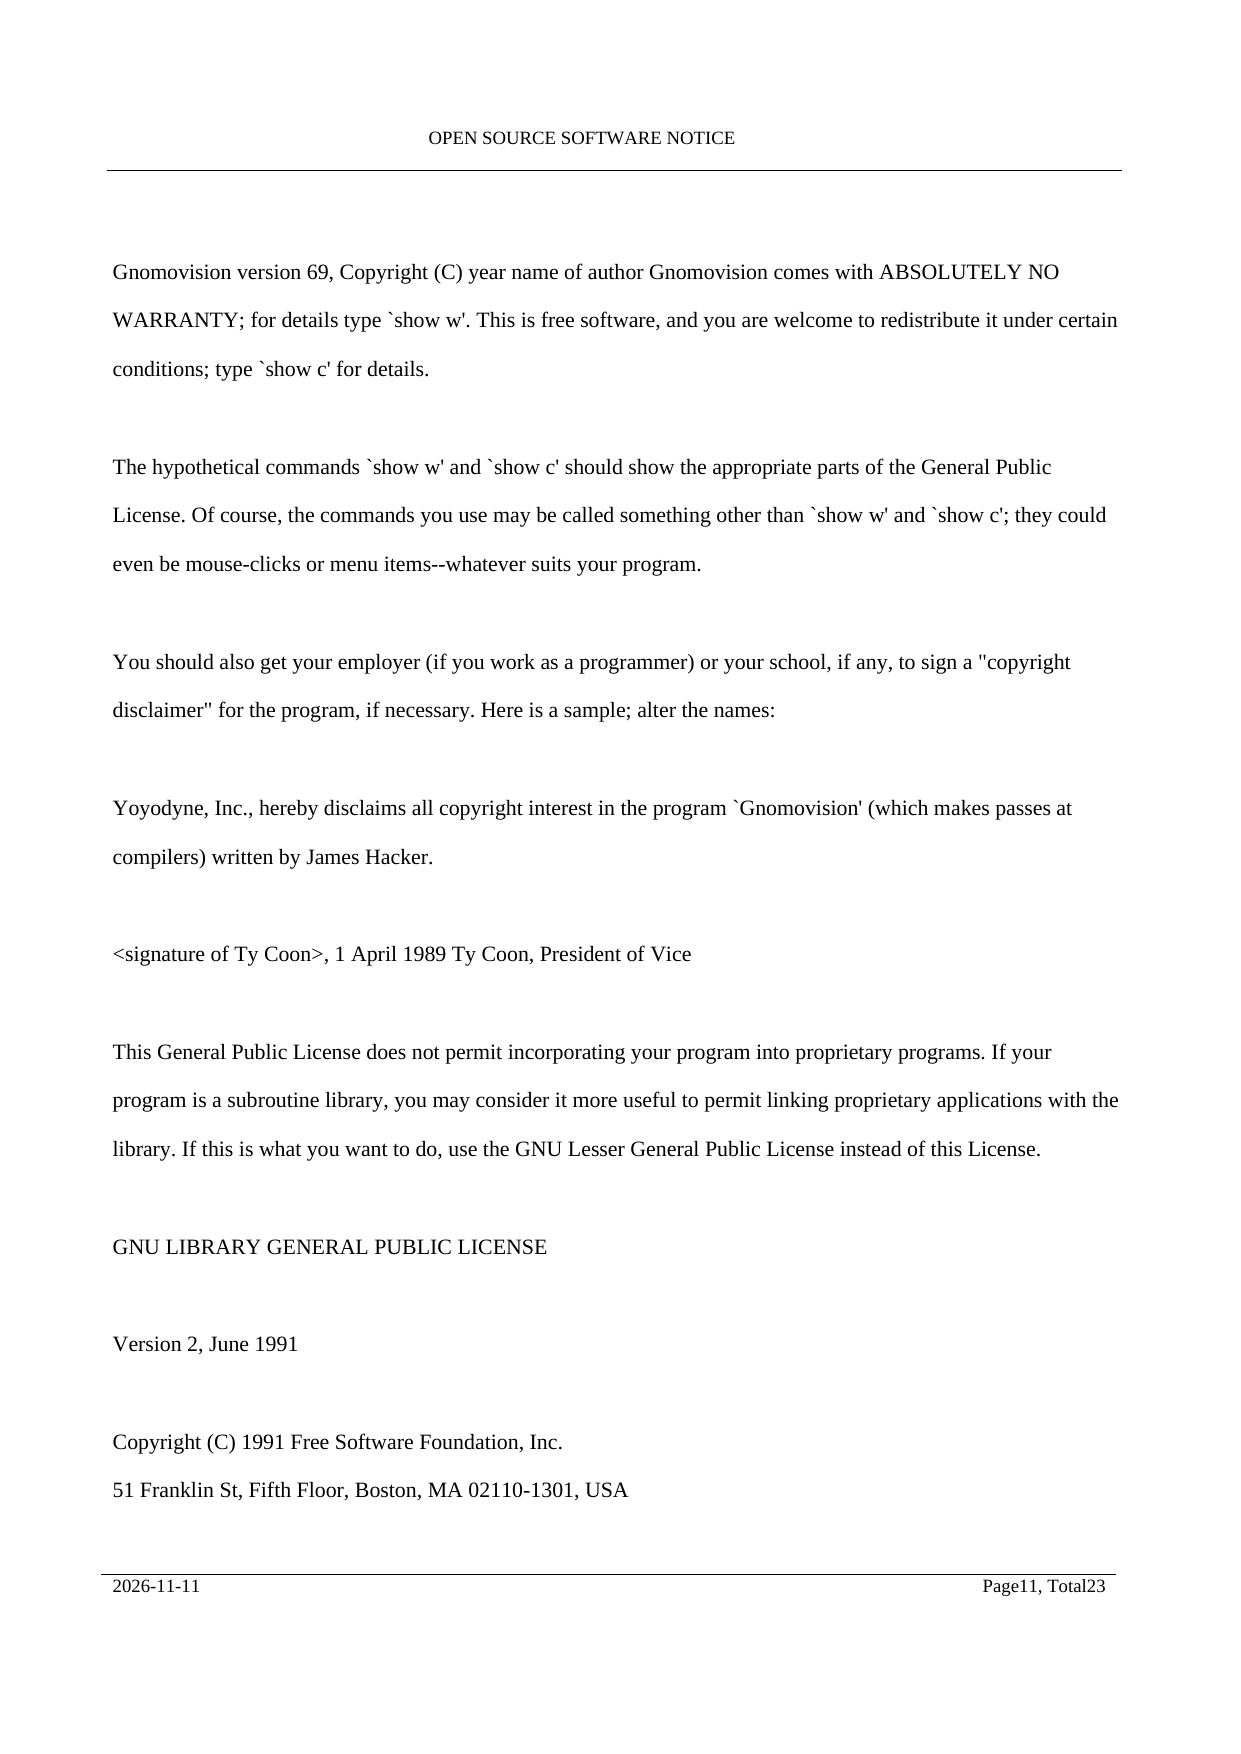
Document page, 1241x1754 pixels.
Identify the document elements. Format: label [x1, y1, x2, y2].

text [112, 206, 1128, 1506]
